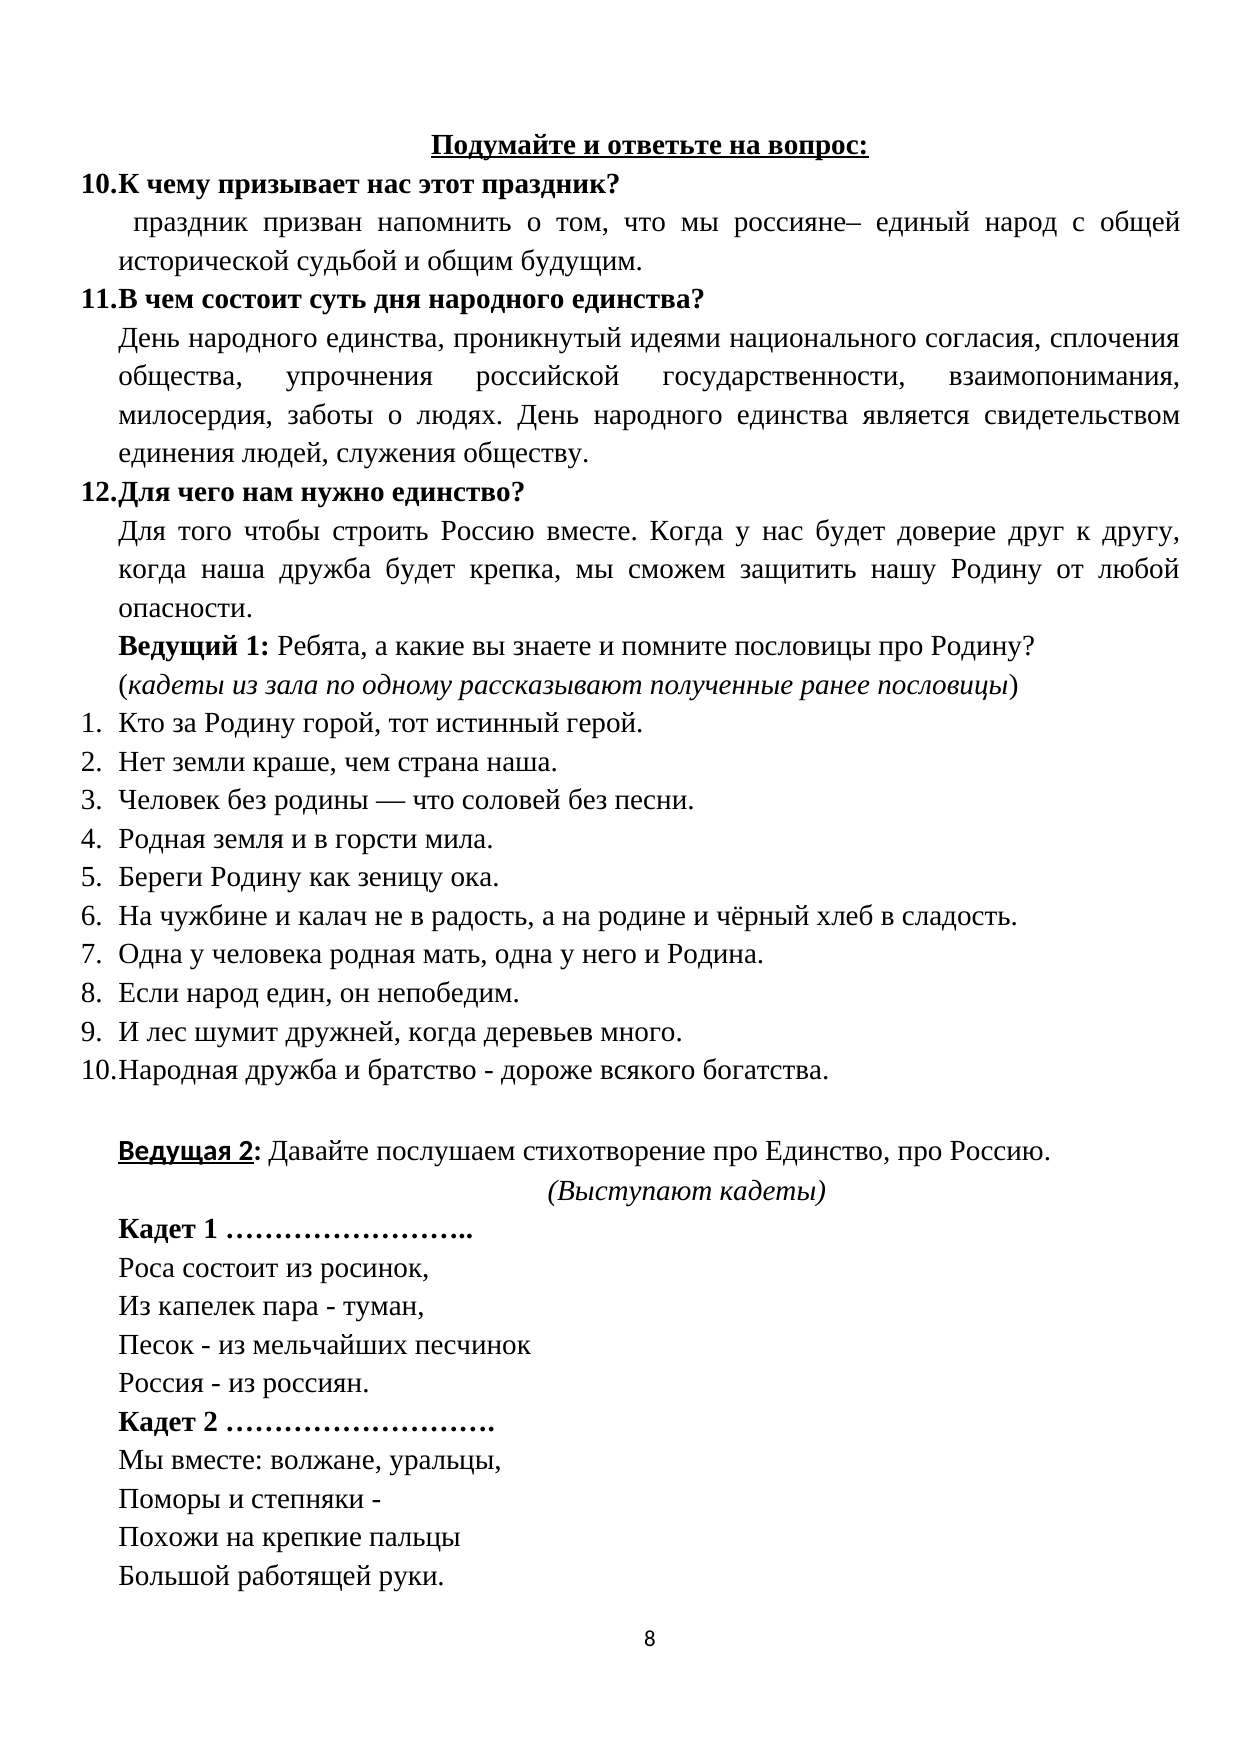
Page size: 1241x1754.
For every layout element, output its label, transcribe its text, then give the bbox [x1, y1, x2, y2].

list И лес шумит дружней, когда деревьев много. [81, 1014, 1181, 1047]
text (кадеты из зала по одному рассказывают полученные ранее пословицы) [118, 667, 1181, 700]
text Ведущая 2: Давайте послушаем стихотворение про Единство, про Россию. [118, 1132, 1181, 1167]
list Кто за Родину горой, тот истинный герой. [81, 705, 1181, 739]
text Роса состоит из росинок, Из капелек пара - туман, Песок - из мельчайших песчинок Россия - из россиян. [118, 1250, 1181, 1399]
list Береги Родину как зеницу ока. [81, 859, 1181, 893]
list Для чего нам нужно единство? [81, 474, 1181, 508]
text праздник призван напомнить о том, что мы россияне– единый народ с общей исторической судьбой и общим будущим. [118, 204, 1181, 276]
text Для того чтобы строить Россию вместе. Когда у нас будет доверие друг к другу, когда наша дружба будет крепка, мы сможем защитить нашу Родину от любой опасности. [118, 513, 1181, 623]
list Народная дружба и братство - дороже всякого богатства. [81, 1052, 1181, 1086]
text Кадет 1 …………………….. [118, 1211, 1181, 1245]
text Кадет 2 ………………………. [118, 1404, 1181, 1437]
text День народного единства, проникнутый идеями национального согласия, сплочения общества, упрочнения российской государственности, взаимопонимания, милосердия, заботы о людях. День народного единства является свидетельством единения людей, служения обществу. [118, 320, 1181, 469]
text Мы вместе: волжане, уральцы, Поморы и степняки - Похожи на крепкие пальцы Большой работящей руки. [118, 1442, 1181, 1592]
list На чужбине и калач не в радость, а на родине и чёрный хлеб в сладость. [81, 898, 1181, 932]
list Одна у человека родная мать, одна у него и Родина. [81, 937, 1181, 970]
list Нет земли краше, чем страна наша. [81, 744, 1181, 777]
text Подумайте и ответьте на вопрос: [118, 127, 1181, 161]
list В чем состоит суть дня народного единства? [81, 281, 1181, 315]
list Родная земля и в горсти мила. [81, 821, 1181, 854]
text Ведущий 1: Ребята, а какие вы знаете и помните пословицы про Родину? [118, 628, 1181, 662]
text (Выступают кадеты) [118, 1173, 1181, 1206]
list Если народ един, он непобедим. [81, 975, 1181, 1009]
list Человек без родины — что соловей без песни. [81, 782, 1181, 816]
list К чему призывает нас этот праздник? [81, 166, 1181, 199]
